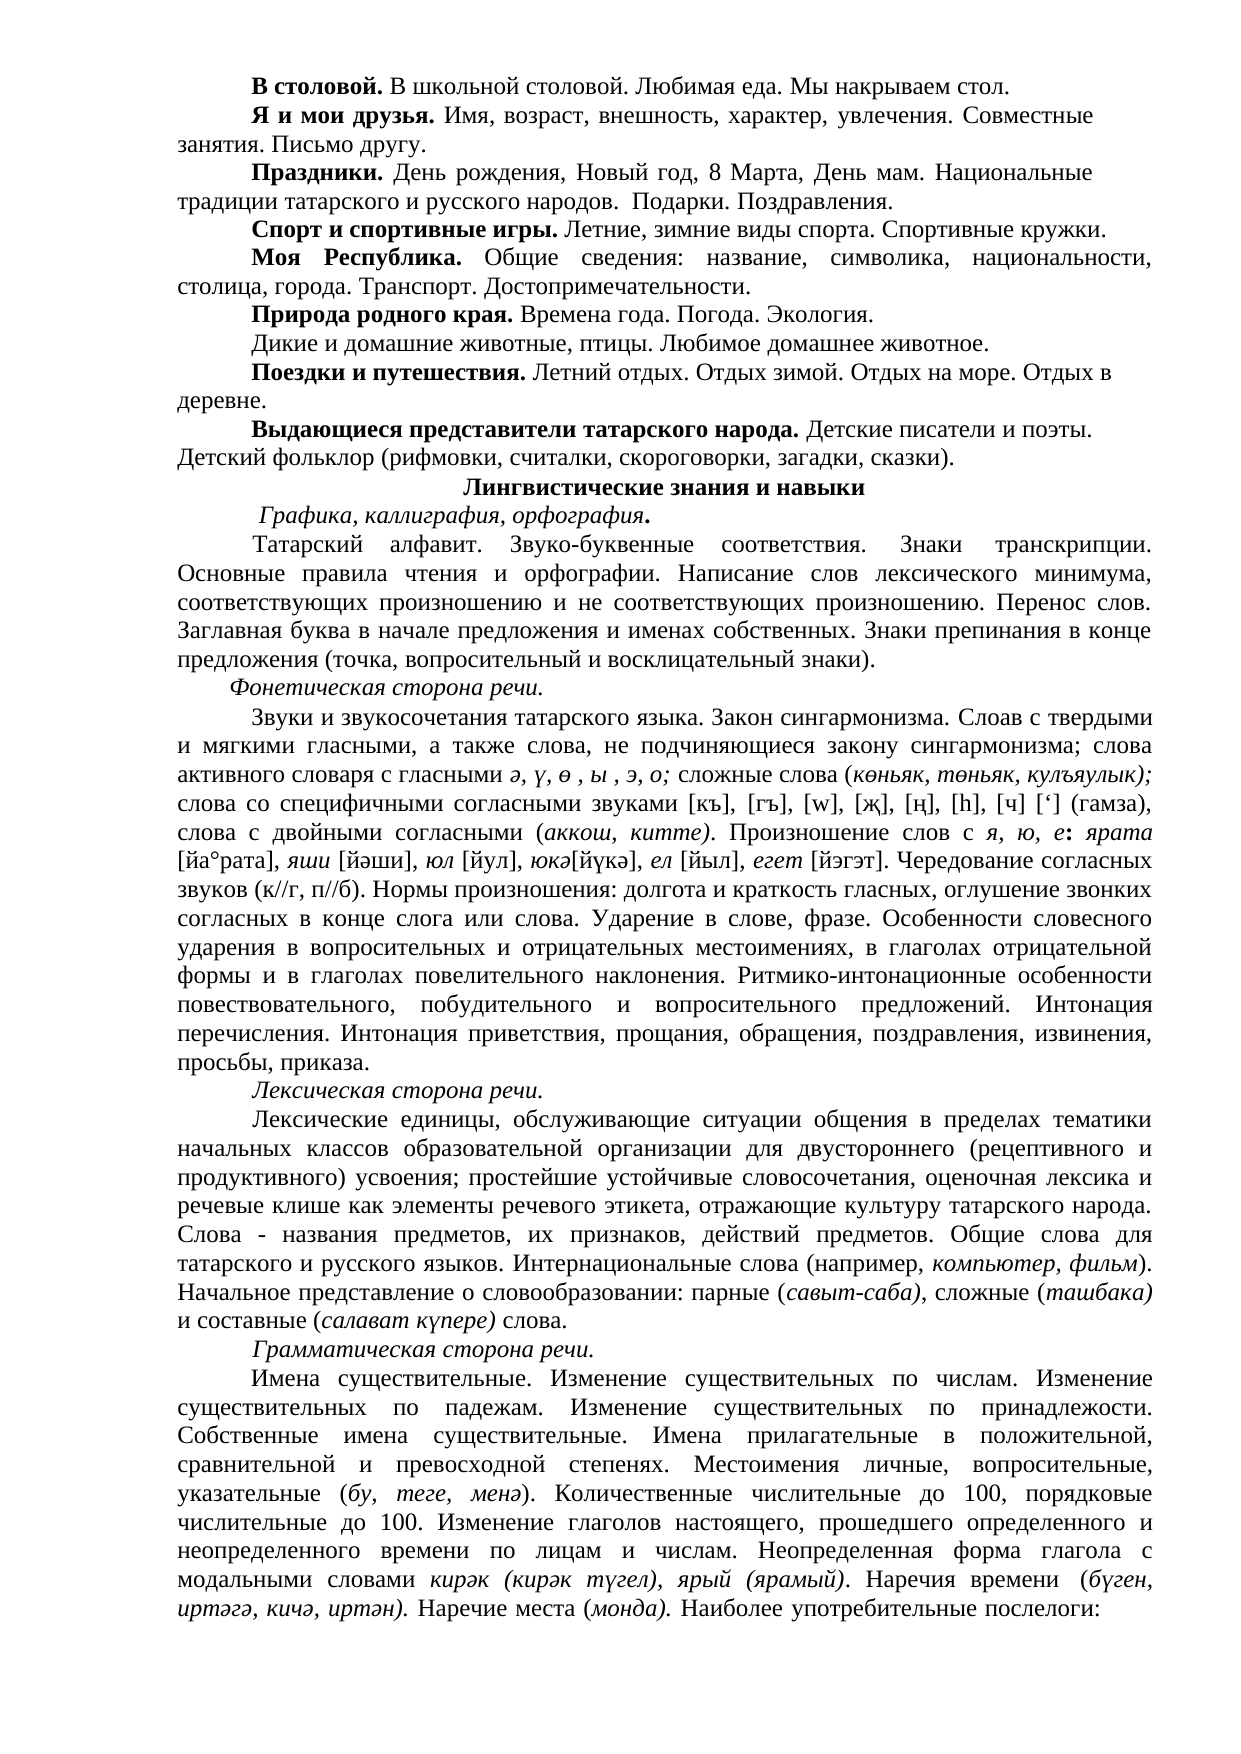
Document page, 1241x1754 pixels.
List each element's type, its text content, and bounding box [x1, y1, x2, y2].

text Выдающиеся представители татарского народа. Детские писатели и поэты. [251, 414, 1163, 443]
text Татарский алфавит. Звуко-буквенные соответствия. Знаки транскрипции. Основные правила чтения и орфографии. Написание слов лексического минимума, соответствующих произношению и не соответствующих произношению. Перенос слов. Заглавная буква в начале предложения и именах собственных. Знаки препинания в конце предложения (точка, вопросительный и восклицательный знаки). [177, 529, 1152, 673]
text Грамматическая сторона речи. [252, 1334, 1163, 1363]
text Лексические единицы, обслуживающие ситуации общения в пределах тематики начальных классов образовательной организации для двустороннего (рецептивного и продуктивного) усвоения; простейшие устойчивые словосочетания, оценочная лексика и речевые клише как элементы речевого этикета, отражающие культуру татарского народа. Слова - названия предметов, их признаков, действий предметов. Общие слова для татарского и русского языков. Интернациональные слова (например, компьютер, фильм). Начальное представление о словообразовании: парные (савыт-саба), сложные (ташбака) и составные (салават күпере) слова. [177, 1104, 1153, 1334]
text Звуки и звукосочетания татарского языка. Закон сингармонизма. Слоав с твердыми и мягкими гласными, а также слова, не подчиняющиеся закону сингармонизма; слова активного словаря с гласными ә, ү, ө , ы , э, о; сложные слова (көньяк, төньяк, кулъяулык); слова со специфичными согласными звуками [къ], [гъ], [w], [җ], [ң], [һ], [ч] [‘] (гамза), слова с двойными согласными (аккош, китте). Произношение слов с я, ю, е: ярата [йа°рата], яши [йәши], юл [йул], юкә[йүкә], ел [йыл], егет [йэгэт]. Чередование согласных звуков (к//г, п//б). Нормы произношения: долгота и краткость гласных, оглушение звонких согласных в конце слога или слова. Ударение в слове, фразе. Особенности словесного ударения в вопросительных и отрицательных местоимениях, в глаголах отрицательной формы и в глаголах повелительного наклонения. Ритмико-интонационные особенности повествовательного, побудительного и вопросительного предложений. Интонация перечисления. Интонация приветствия, прощания, обращения, поздравления, извинения, просьбы, приказа. [177, 702, 1153, 1075]
text В столовой. В школьной столовой. Любимая еда. Мы накрываем стол. [251, 71, 1163, 100]
text Моя Республика. Общие сведения: название, символика, национальности, столица, города. Транспорт. Достопримечательности. [177, 243, 1152, 299]
text Имена существительные. Изменение существительных по числам. Изменение существительных по падежам. Изменение существительных по принадлежости. Собственные имена существительные. Имена прилагательные в положительной, сравнительной и превосходной степенях. Местоимения личные, вопросительные, указательные (бу, теге, менә). Количественные числительные до 100, порядковые числительные до 100. Изменение глаголов настоящего, прошедшего определенного и неопределенного времени по лицам и числам. Неопределенная форма глагола с модальными словами кирәк (кирәк түгел), ярый (ярамый). Наречия времени (бүген, иртәгә, кичә, иртән). Наречие места (монда). Наиболее употребительные послелоги: [177, 1363, 1153, 1622]
text Детский фольклор (рифмовки, считалки, скороговорки, загадки, сказки). [177, 443, 1163, 471]
text Графика, каллиграфия, орфография. [258, 501, 1163, 529]
text Фонетическая сторона речи. [229, 673, 1163, 701]
text Дикие и домашние животные, птицы. Любимое домашнее животное. [251, 328, 1163, 357]
text Природа родного края. Времена года. Погода. Экология. [251, 300, 1163, 328]
text Праздники. День рождения, Новый год, 8 Марта, День мам. Национальные традиции татарского и русского народов. Подарки. Поздравления. [177, 157, 1101, 215]
text Я и мои друзья. Имя, возраст, внешность, характер, увлечения. Совместные занятия. Письмо другу. [177, 100, 1101, 157]
subtitle Лингвистические знания и навыки [463, 472, 1163, 501]
text Спорт и спортивные игры. Летние, зимние виды спорта. Спортивные кружки. [251, 215, 1163, 243]
text Поездки и путешествия. Летний отдых. Отдых зимой. Отдых на море. Отдых в деревне. [177, 357, 1163, 414]
text Лексическая сторона речи. [252, 1075, 1163, 1104]
